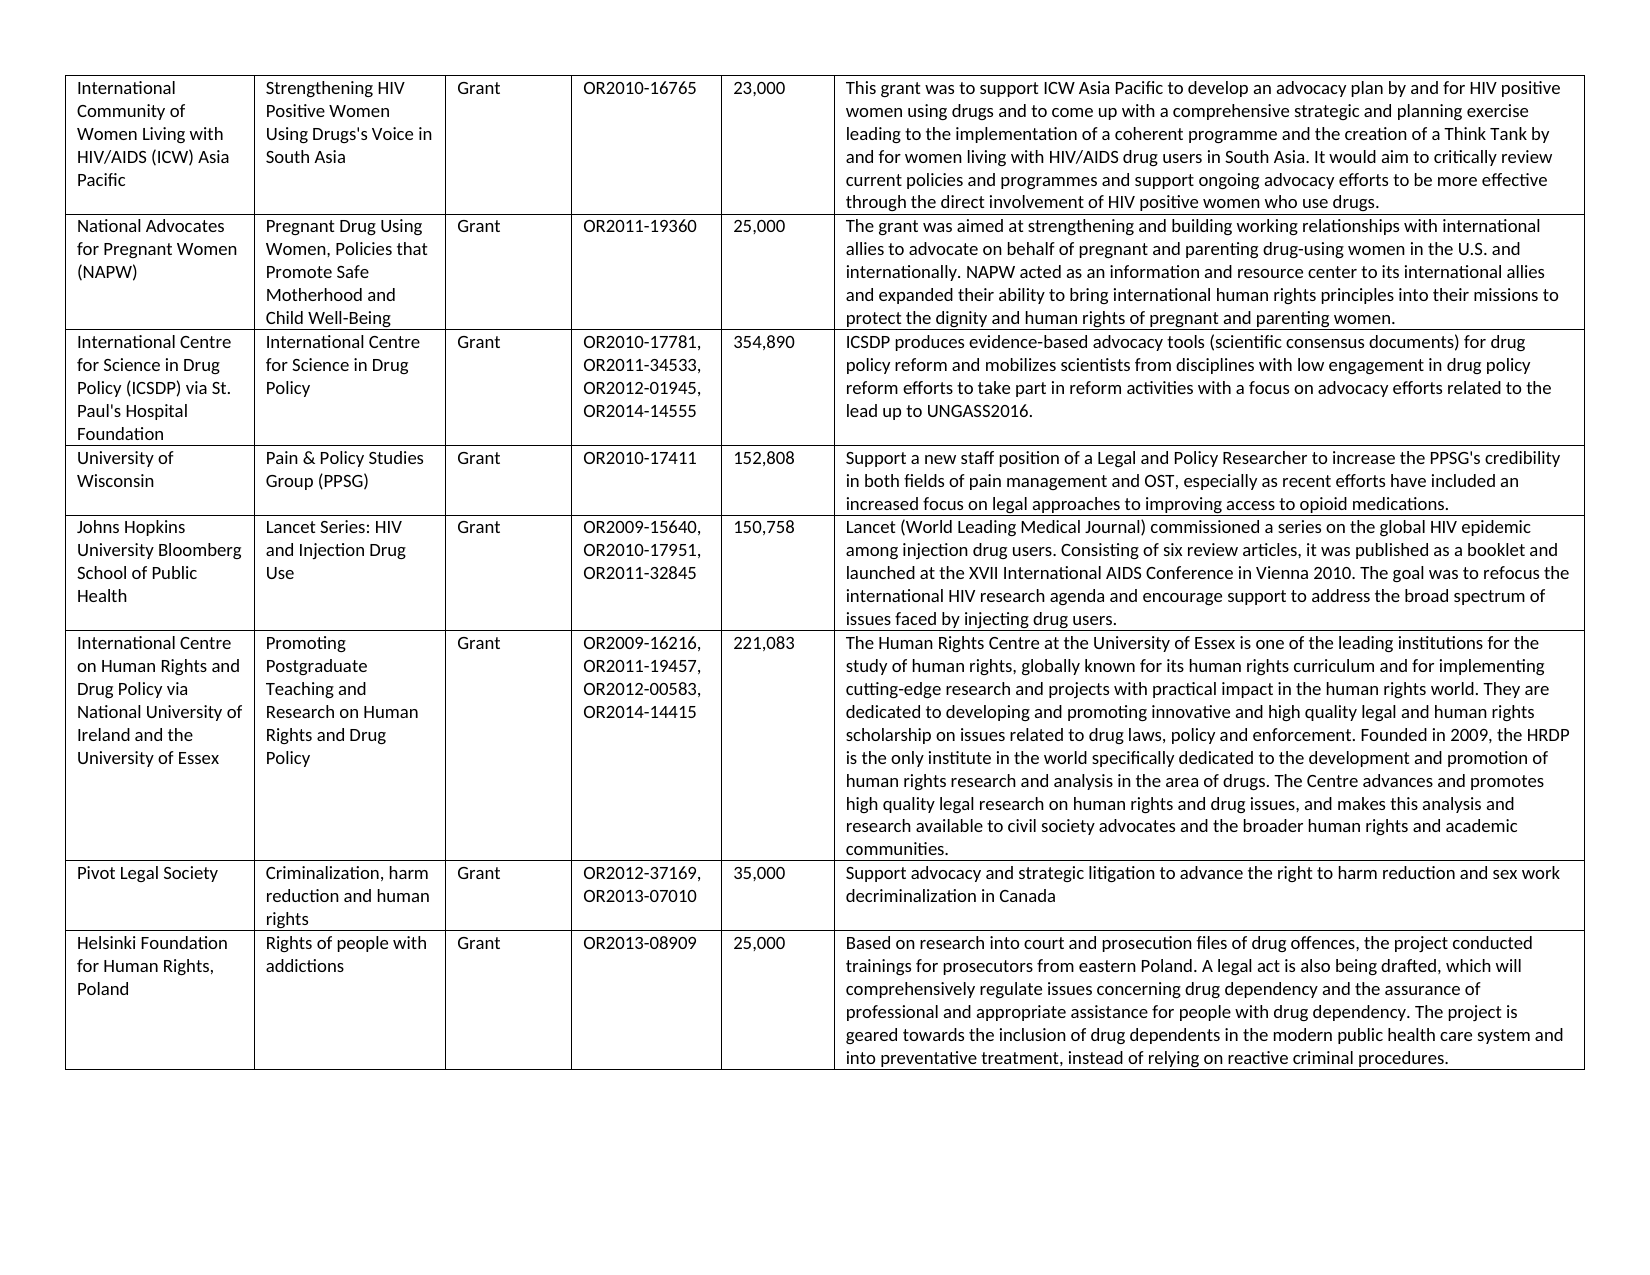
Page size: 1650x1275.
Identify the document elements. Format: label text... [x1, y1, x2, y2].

table_cell Promoting Postgraduate Teaching and Research on Human Rights and Drug Policy [255, 631, 445, 860]
table_cell Criminalization, harm reduction and human rights [255, 861, 445, 930]
table_cell Rights of people with addictions [255, 931, 445, 1069]
table_cell OR2009-15640, OR2010-17951, OR2011-32845 [572, 516, 721, 630]
table_cell International Centre on Human Rights and Drug Policy via National University of Ireland and the University of Essex [66, 631, 254, 860]
table_cell Helsinki Foundation for Human Rights, Poland [66, 931, 254, 1069]
table_cell 35,000 [722, 861, 834, 930]
table_cell ICSDP produces evidence-based advocacy tools (scientific consensus documents) for drug policy reform and mobilizes scientists from disciplines with low engagement in drug policy reform efforts to take part in reform activities with a focus on advocacy efforts related to the lead up to UNGASS2016. [835, 330, 1584, 445]
table_cell Grant [446, 631, 571, 860]
table_cell 25,000 [722, 215, 834, 329]
table_cell 150,758 [722, 516, 834, 630]
table_cell Support a new staff position of a Legal and Policy Researcher to increase the PPSG's credibility in both fields of pain management and OST, especially as recent efforts have included an increased focus on legal approaches to improving access to opioid medications. [835, 446, 1584, 514]
table_cell 221,083 [722, 631, 834, 860]
table_cell University of Wisconsin [66, 446, 254, 514]
table_cell Grant [446, 330, 571, 445]
table_cell OR2010-17411 [572, 446, 721, 514]
table_cell Lancet Series: HIV and Injection Drug Use [255, 516, 445, 630]
table_cell OR2010-16765 [572, 76, 721, 213]
table_cell This grant was to support ICW Asia Pacific to develop an advocacy plan by and for HIV positive women using drugs and to come up with a comprehensive strategic and planning exercise leading to the implementation of a coherent programme and the creation of a Think Tank by and for women living with HIV/AIDS drug users in South Asia. It would aim to critically review current policies and programmes and support ongoing advocacy efforts to be more effective through the direct involvement of HIV positive women who use drugs. [835, 76, 1584, 213]
table_cell Based on research into court and prosecution files of drug offences, the project conducted trainings for prosecutors from eastern Poland. A legal act is also being drafted, which will comprehensively regulate issues concerning drug dependency and the assurance of professional and appropriate assistance for people with drug dependency. The project is geared towards the inclusion of drug dependents in the modern public health care system and into preventative treatment, instead of relying on reactive criminal procedures. [835, 931, 1584, 1069]
table_cell Grant [446, 931, 571, 1069]
table_cell International Centre for Science in Drug Policy (ICSDP) via St. Paul's Hospital Foundation [66, 330, 254, 445]
table_cell Support advocacy and strategic litigation to advance the right to harm reduction and sex work decriminalization in Canada [835, 861, 1584, 930]
table_cell National Advocates for Pregnant Women (NAPW) [66, 215, 254, 329]
table_cell Grant [446, 446, 571, 514]
table_cell Grant [446, 516, 571, 630]
table_cell International Centre for Science in Drug Policy [255, 330, 445, 445]
table_cell Strengthening HIV Positive Women Using Drugs's Voice in South Asia [255, 76, 445, 213]
table_cell Grant [446, 861, 571, 930]
table_cell Lancet (World Leading Medical Journal) commissioned a series on the global HIV epidemic among injection drug users. Consisting of six review articles, it was published as a booklet and launched at the XVII International AIDS Conference in Vienna 2010. The goal was to refocus the international HIV research agenda and encourage support to address the broad spectrum of issues faced by injecting drug users. [835, 516, 1584, 630]
table_cell 152,808 [722, 446, 834, 514]
table_cell The grant was aimed at strengthening and building working relationships with international allies to advocate on behalf of pregnant and parenting drug-using women in the U.S. and internationally. NAPW acted as an information and resource center to its international allies and expanded their ability to bring international human rights principles into their missions to protect the dignity and human rights of pregnant and parenting women. [835, 215, 1584, 329]
table_cell OR2009-16216, OR2011-19457, OR2012-00583, OR2014-14415 [572, 631, 721, 860]
table_cell Pain & Policy Studies Group (PPSG) [255, 446, 445, 514]
table_cell 354,890 [722, 330, 834, 445]
table_cell OR2011-19360 [572, 215, 721, 329]
table_cell Grant [446, 215, 571, 329]
table_cell International Community of Women Living with HIV/AIDS (ICW) Asia Pacific [66, 76, 254, 213]
table_cell OR2013-08909 [572, 931, 721, 1069]
table_cell The Human Rights Centre at the University of Essex is one of the leading institutions for the study of human rights, globally known for its human rights curriculum and for implementing cutting-edge research and projects with practical impact in the human rights world. They are dedicated to developing and promoting innovative and high quality legal and human rights scholarship on issues related to drug laws, policy and enforcement. Founded in 2009, the HRDP is the only institute in the world specifically dedicated to the development and promotion of human rights research and analysis in the area of drugs. The Centre advances and promotes high quality legal research on human rights and drug issues, and makes this analysis and research available to civil society advocates and the broader human rights and academic communities. [835, 631, 1584, 860]
table_cell OR2012-37169, OR2013-07010 [572, 861, 721, 930]
table_cell Grant [446, 76, 571, 213]
table_cell Pregnant Drug Using Women, Policies that Promote Safe Motherhood and Child Well-Being [255, 215, 445, 329]
table_cell Johns Hopkins University Bloomberg School of Public Health [66, 516, 254, 630]
table_cell Pivot Legal Society [66, 861, 254, 930]
table_cell 23,000 [722, 76, 834, 213]
table_cell 25,000 [722, 931, 834, 1069]
table_cell OR2010-17781, OR2011-34533, OR2012-01945, OR2014-14555 [572, 330, 721, 445]
